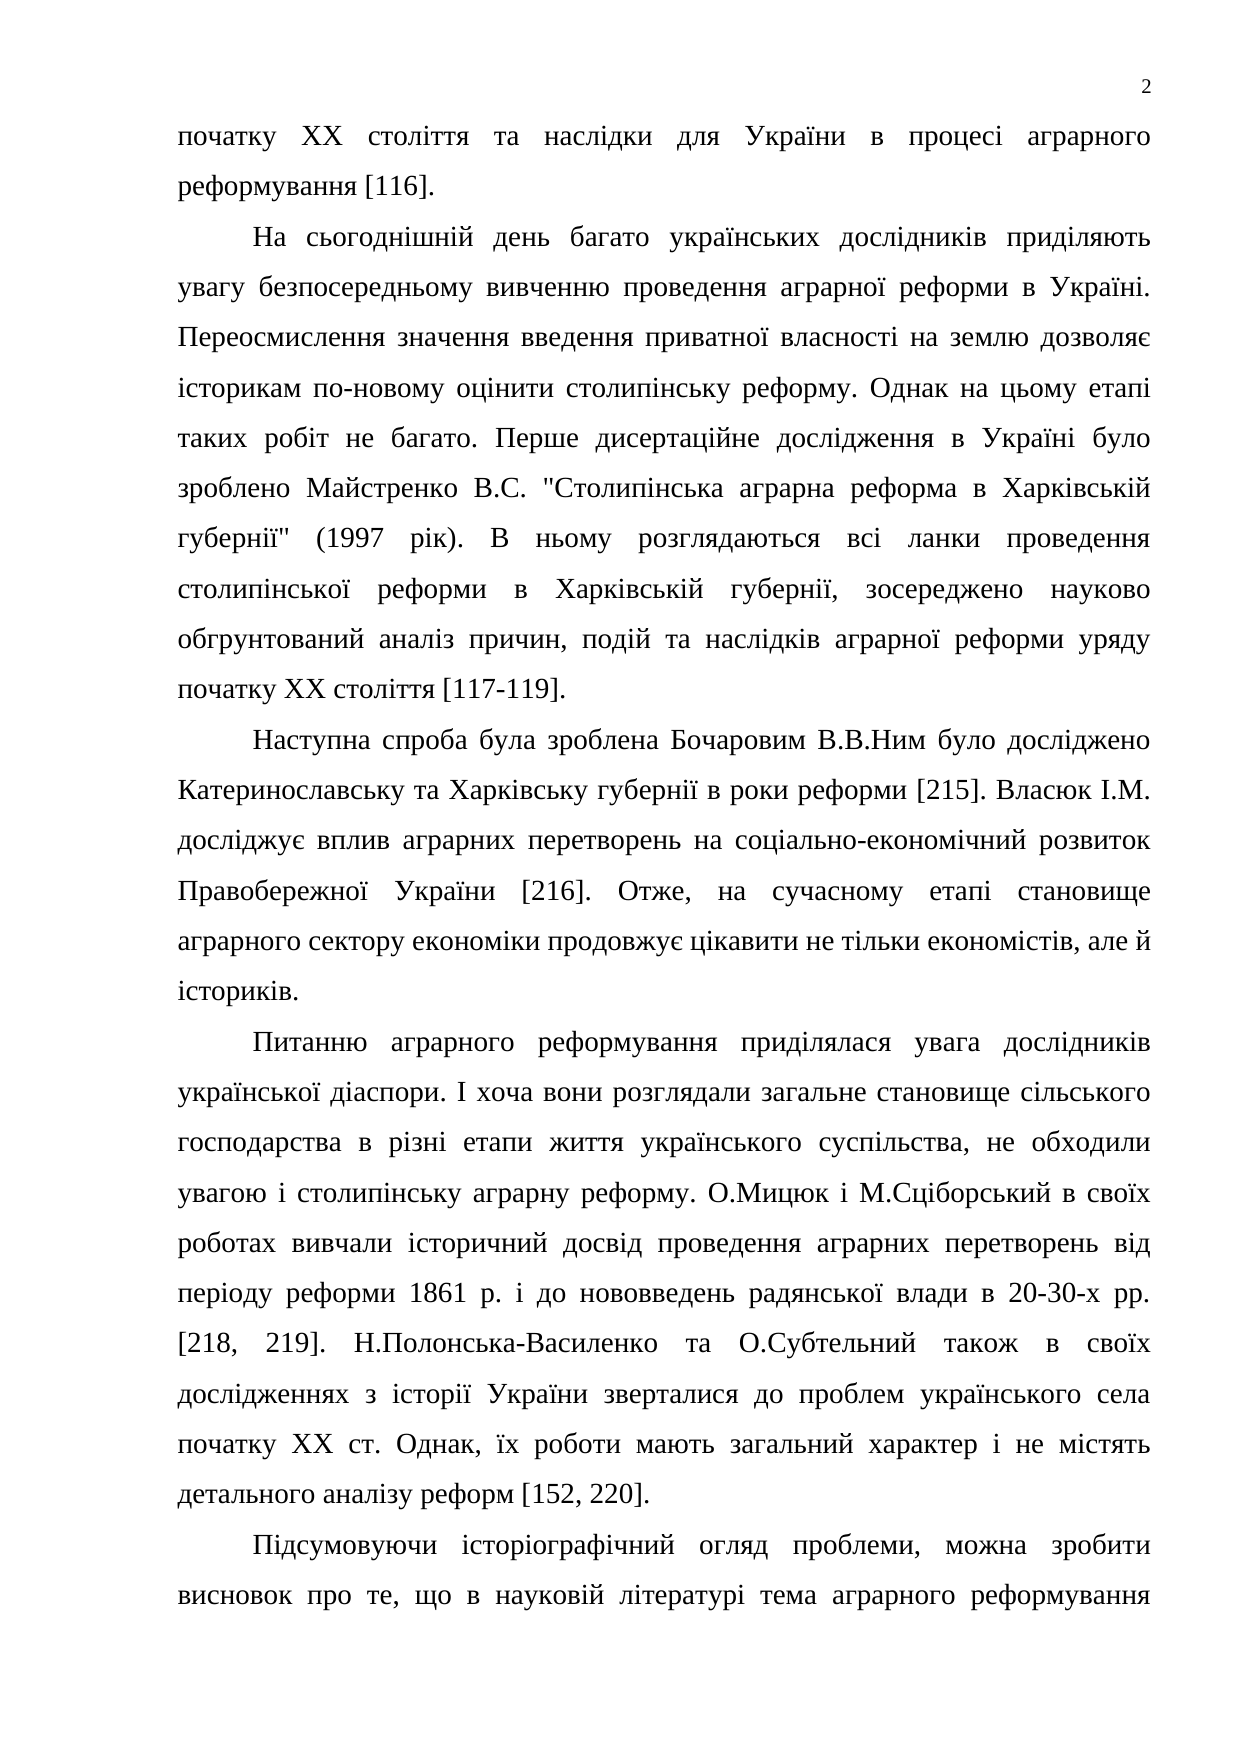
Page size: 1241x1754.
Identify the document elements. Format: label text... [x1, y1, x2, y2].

text Питанню аграрного реформування приділялася увага дослідників української діаспори. І хоча вони розглядали загальне становище сільського господарства в різні етапи життя українського суспільства, не обходили увагою і столипінську аграрну реформу. О.Мицюк і М.Сціборський в своїх роботах вивчали історичний досвід проведення аграрних перетворень від періоду реформи 1861 р. і до нововведень радянської влади в 20-30-х рр. [218, 219]. Н.Полонська-Василенко та О.Субтельний також в своїх дослідженнях з історії України зверталися до проблем українського села початку ХХ ст. Однак, їх роботи мають загальний характер і не містять детального аналізу реформ [152, 220]. [177, 1024, 1152, 1510]
text На сьогоднішній день багато українських дослідників приділяють увагу безпосередньому вивченню проведення аграрної реформи в Україні. Переосмислення значення введення приватної власності на землю дозволяє історикам по-новому оцінити столипінську реформу. Однак на цьому етапі таких робіт не багато. Перше дисертаційне дослідження в Україні було зроблено Майстренко В.С. "Столипінська аграрна реформа в Харківській губернії" (1997 рік). В ньому розглядаються всі ланки проведення столипінської реформи в Харківській губернії, зосереджено науково обгрунтований аналіз причин, подій та наслідків аграрної реформи уряду початку ХХ століття [117-119]. [177, 219, 1152, 705]
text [177, 1527, 1152, 1611]
text Наступна спроба була зроблена Бочаровим В.В.Ним було досліджено Катеринославську та Харківську губернії в роки реформи [215]. Власюк І.М. досліджує вплив аграрних перетворень на соціально-економічний розвиток Правобережної України [216]. Отже, на сучасному етапі становище аграрного сектору економіки продовжує цікавити не тільки економістів, але й істориків. [177, 722, 1152, 1007]
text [177, 118, 1152, 202]
